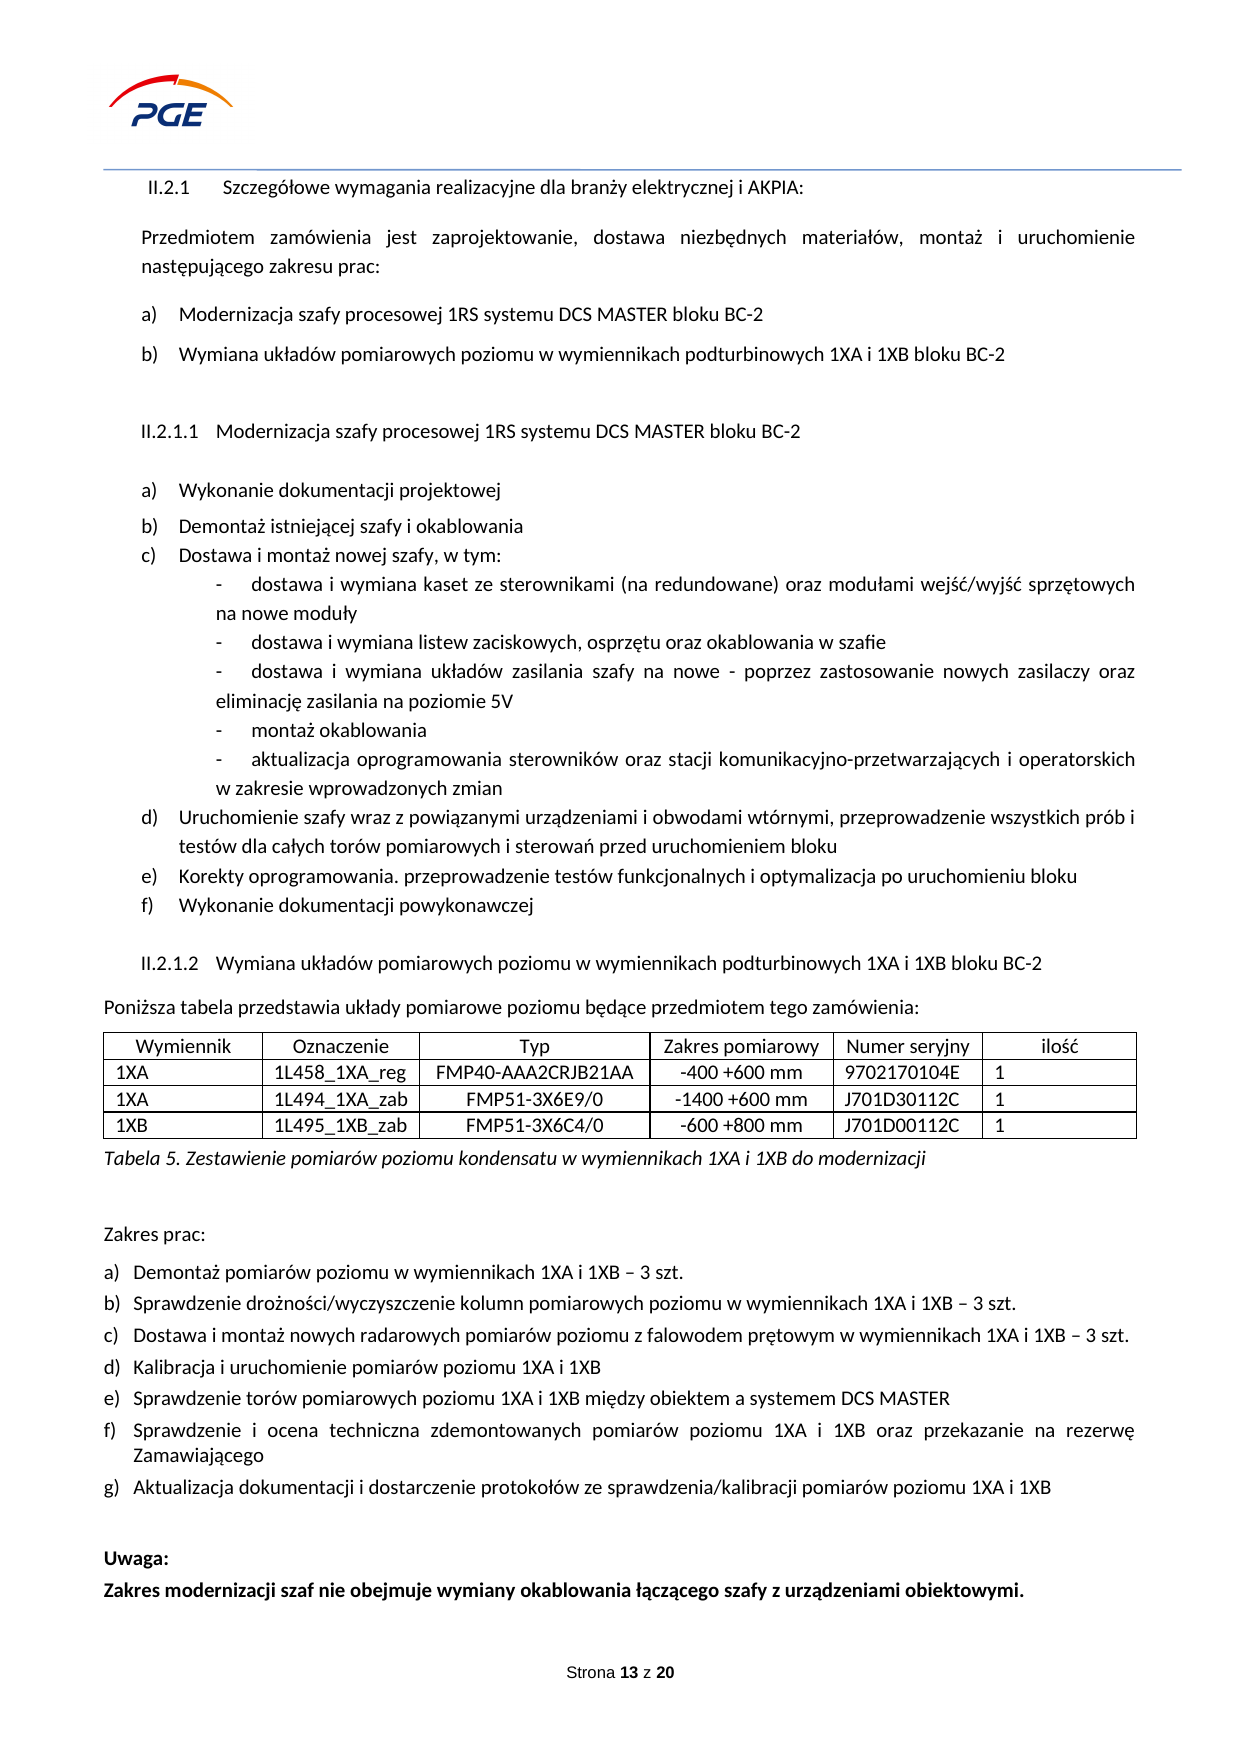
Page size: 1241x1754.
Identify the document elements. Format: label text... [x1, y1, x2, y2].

list Sprawdzenie i ocena techniczna zdemontowanych pomiarów poziomu 1XA i 1XB oraz przekazanie na rezerwę Zamawiającego [103, 1417, 1137, 1468]
table_cell -400 +600 mm [651, 1060, 833, 1085]
text Zakres modernizacji szaf nie obejmuje wymiany okablowania łączącego szafy z urządzeniami obiektowymi. [103, 1577, 1137, 1603]
text Modernizacja szafy procesowej 1RS systemu DCS MASTER bloku BC-2 [141, 417, 1137, 444]
list - dostawa i wymiana kaset ze sterownikami (na redundowane) oraz modułami wejść/wyjść sprzętowych na nowe moduły [216, 571, 1137, 626]
list Sprawdzenie drożności/wyczyszczenie kolumn pomiarowych poziomu w wymiennikach 1XA i 1XB – 3 szt. [103, 1291, 1137, 1316]
table_header Typ [420, 1033, 649, 1058]
list Aktualizacja dokumentacji i dostarczenie protokołów ze sprawdzenia/kalibracji pomiarów poziomu 1XA i 1XB [103, 1474, 1137, 1500]
table_cell 1 [983, 1113, 1136, 1138]
table_cell FMP40-AAA2CRJB21AA [420, 1060, 649, 1085]
table_header ilość [983, 1033, 1136, 1058]
table_cell 1 [983, 1060, 1136, 1085]
list Modernizacja szafy procesowej 1RS systemu DCS MASTER bloku BC-2 [141, 302, 1137, 327]
text Zakres prac: [103, 1221, 1137, 1246]
list Demontaż pomiarów poziomu w wymiennikach 1XA i 1XB – 3 szt. [103, 1259, 1137, 1284]
table_cell FMP51-3X6E9/0 [420, 1086, 649, 1111]
list Wymiana układów pomiarowych poziomu w wymiennikach podturbinowych 1XA i 1XB bloku BC-2 [141, 339, 1137, 367]
table_cell 1L494_1XA_zab [263, 1086, 419, 1111]
table_cell 1XA [104, 1060, 262, 1085]
list - dostawa i wymiana układów zasilania szafy na nowe - poprzez zastosowanie nowych zasilaczy oraz eliminację zasilania na poziomie 5V [216, 659, 1137, 713]
text Szczegółowe wymagania realizacyjne dla branży elektrycznej i AKPIA: [148, 174, 1137, 199]
list Korekty oprogramowania. przeprowadzenie testów funkcjonalnych i optymalizacja po uruchomieniu bloku [141, 863, 1137, 888]
list Sprawdzenie torów pomiarowych poziomu 1XA i 1XB między obiektem a systemem DCS MASTER [103, 1386, 1137, 1411]
table_cell 9702170104E [834, 1060, 982, 1085]
table_cell FMP51-3X6C4/0 [420, 1113, 649, 1138]
table_header Oznaczenie [263, 1033, 419, 1058]
table_cell -1400 +600 mm [651, 1086, 833, 1111]
list Wykonanie dokumentacji projektowej [141, 477, 1137, 503]
list Wykonanie dokumentacji powykonawczej [141, 892, 1137, 917]
list - montaż okablowania [216, 717, 1137, 742]
list Dostawa i montaż nowych radarowych pomiarów poziomu z falowodem prętowym w wymiennikach 1XA i 1XB – 3 szt. [103, 1322, 1137, 1348]
text Uwaga: [103, 1546, 1137, 1571]
table_cell 1XB [104, 1113, 262, 1138]
list Demontaż istniejącej szafy i okablowania [141, 513, 1137, 538]
table_cell 1XA [104, 1086, 262, 1111]
text Wymiana układów pomiarowych poziomu w wymiennikach podturbinowych 1XA i 1XB bloku BC-2 [141, 948, 1137, 975]
table_header Zakres pomiarowy [651, 1033, 833, 1058]
text Przedmiotem zamówienia jest zaprojektowanie, dostawa niezbędnych materiałów, montaż i uruchomienie następującego zakresu prac: [141, 224, 1137, 279]
table_cell 1L458_1XA_reg [263, 1060, 419, 1085]
list Uruchomienie szafy wraz z powiązanymi urządzeniami i obwodami wtórnymi, przeprowadzenie wszystkich prób i testów dla całych torów pomiarowych i sterowań przed uruchomieniem bloku [141, 804, 1137, 859]
text Poniższa tabela przedstawia układy pomiarowe poziomu będące przedmiotem tego zamówienia: [103, 994, 1137, 1019]
text Tabela 5. Zestawienie pomiarów poziomu kondensatu w wymiennikach 1XA i 1XB do modernizacji [103, 1145, 1137, 1171]
table_header Wymiennik [104, 1033, 262, 1058]
list - aktualizacja oprogramowania sterowników oraz stacji komunikacyjno-przetwarzających i operatorskich w zakresie wprowadzonych zmian [216, 746, 1137, 801]
picture [87, 63, 255, 144]
list Dostawa i montaż nowej szafy, w tym: [141, 542, 1137, 567]
table_cell J701D00112C [834, 1113, 982, 1138]
list Kalibracja i uruchomienie pomiarów poziomu 1XA i 1XB [103, 1354, 1137, 1379]
table_cell 1 [983, 1086, 1136, 1111]
table_cell -600 +800 mm [651, 1113, 833, 1138]
table_cell 1L495_1XB_zab [263, 1113, 419, 1138]
table_header Numer seryjny [834, 1033, 982, 1058]
table_cell J701D30112C [834, 1086, 982, 1111]
list - dostawa i wymiana listew zaciskowych, osprzętu oraz okablowania w szafie [216, 629, 1137, 655]
